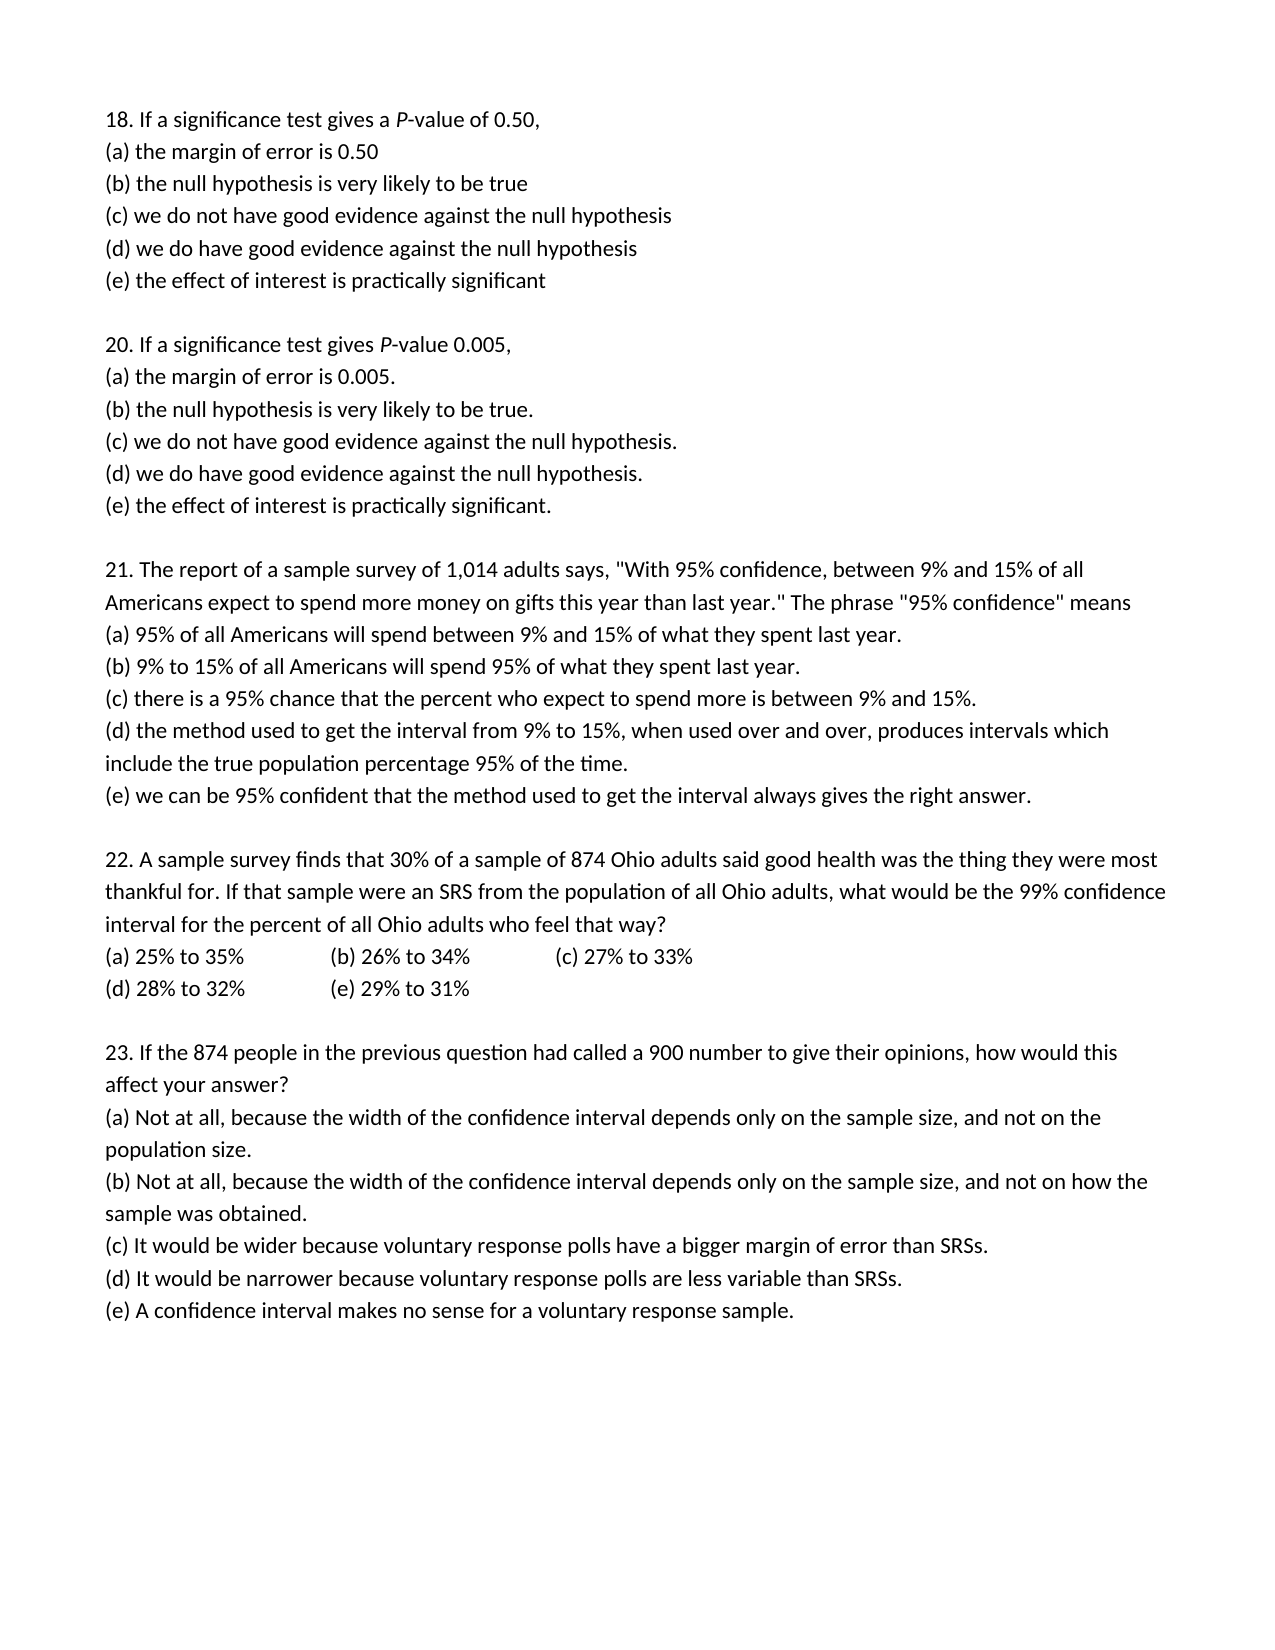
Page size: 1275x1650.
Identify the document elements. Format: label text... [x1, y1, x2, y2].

text (c) It would be wider because voluntary response polls have a bigger margin of error than SRSs. [105, 1232, 1170, 1259]
text (b) 9% to 15% of all Americans will spend 95% of what they spent last year. [105, 652, 1170, 680]
text (b) the null hypothesis is very likely to be true [105, 169, 1170, 197]
text 20. If a significance test gives P-value 0.005, [105, 330, 1170, 358]
text (e) the effect of interest is practically significant. [105, 491, 1170, 519]
text (c) there is a 95% chance that the percent who expect to spend more is between 9% and 15%. [105, 684, 1170, 712]
text (a) Not at all, because the width of the confidence interval depends only on the sample size, and not on the population size. [105, 1103, 1170, 1163]
text 22. A sample survey finds that 30% of a sample of 874 adults said good health was the thing they were most thankful for. If that sample were an SRS from the population of all adults, what would be the 99% confidence interval for the percent of all adults who feel that way? [105, 845, 1170, 938]
text (d) It would be narrower because voluntary response polls are less variable than SRSs. [105, 1264, 1170, 1292]
text (e) A confidence interval makes no sense for a voluntary response sample. [105, 1296, 1170, 1324]
text (e) the effect of interest is practically significant [105, 266, 1170, 294]
text (d) the method used to get the interval from 9% to 15%, when used over and over, produces intervals which include the true population percentage 95% of the time. [105, 717, 1170, 777]
text 21. The report of a sample survey of 1,014 adults says, "With 95% confidence, between 9% and 15% of all Americans expect to spend more money on gifts this year than last year." The phrase "95% confidence" means [105, 556, 1170, 616]
text (d) 28% to 32% (e) 29% to 31% [105, 974, 1170, 1002]
text (a) 25% to 35% (b) 26% to 34% (c) 27% to 33% [105, 942, 1170, 970]
text (a) the margin of error is 0.005. [105, 362, 1170, 391]
text (a) 95% of all Americans will spend between 9% and 15% of what they spent last year. [105, 620, 1170, 648]
text (d) we do have good evidence against the null hypothesis. [105, 459, 1170, 487]
text (d) we do have good evidence against the null hypothesis [105, 234, 1170, 262]
text (b) the null hypothesis is very likely to be true. [105, 395, 1170, 423]
text (b) Not at all, because the width of the confidence interval depends only on the sample size, and not on how the sample was obtained. [105, 1167, 1170, 1227]
text 23. If the 874 people in the previous question had called a 900 number to give their opinions, how would this affect your answer? [105, 1038, 1170, 1099]
text (a) the margin of error is 0.50 [105, 137, 1170, 165]
text (e) we can be 95% confident that the method used to get the interval always gives the right answer. [105, 781, 1170, 809]
text (c) we do not have good evidence against the null hypothesis. [105, 427, 1170, 455]
text 18. If a significance test gives a P-value of 0.50, [105, 105, 1170, 133]
text (c) we do not have good evidence against the null hypothesis [105, 202, 1170, 229]
